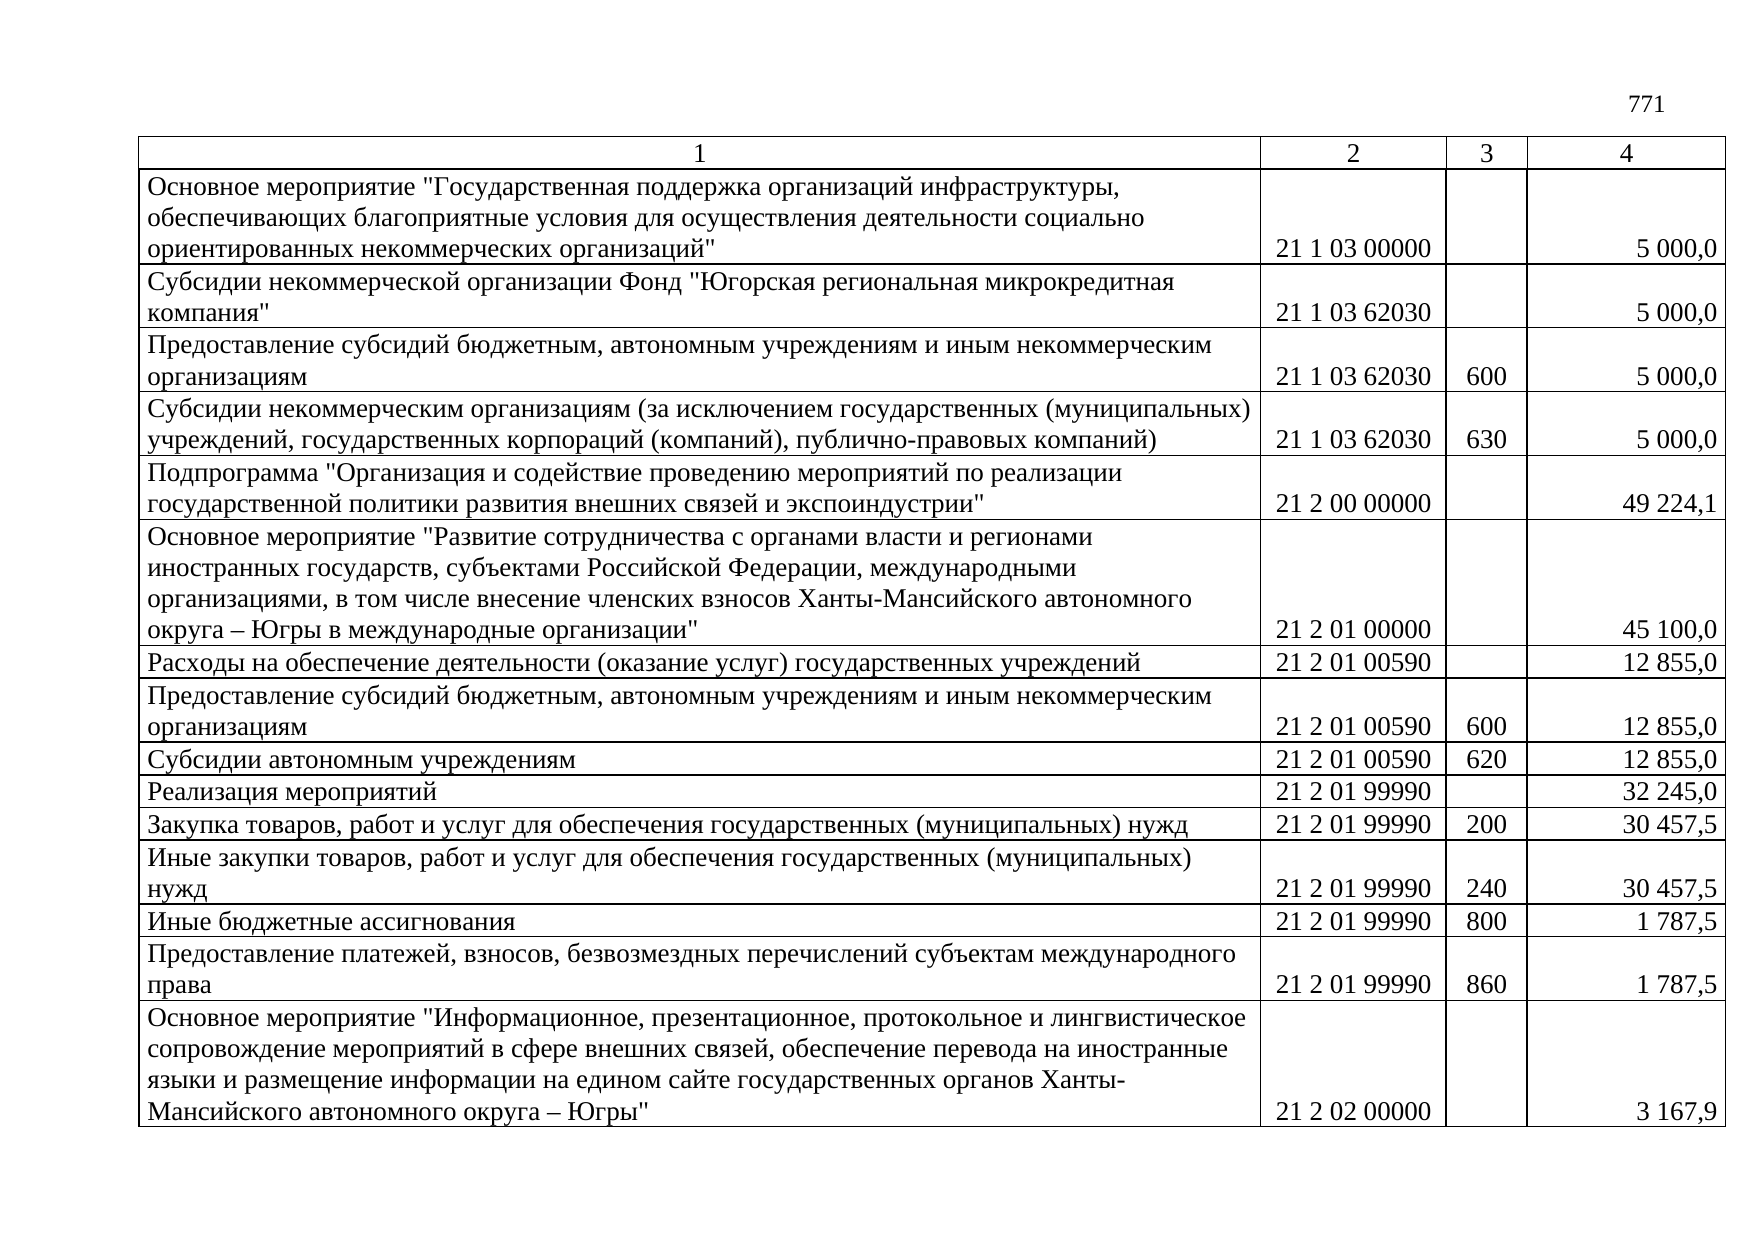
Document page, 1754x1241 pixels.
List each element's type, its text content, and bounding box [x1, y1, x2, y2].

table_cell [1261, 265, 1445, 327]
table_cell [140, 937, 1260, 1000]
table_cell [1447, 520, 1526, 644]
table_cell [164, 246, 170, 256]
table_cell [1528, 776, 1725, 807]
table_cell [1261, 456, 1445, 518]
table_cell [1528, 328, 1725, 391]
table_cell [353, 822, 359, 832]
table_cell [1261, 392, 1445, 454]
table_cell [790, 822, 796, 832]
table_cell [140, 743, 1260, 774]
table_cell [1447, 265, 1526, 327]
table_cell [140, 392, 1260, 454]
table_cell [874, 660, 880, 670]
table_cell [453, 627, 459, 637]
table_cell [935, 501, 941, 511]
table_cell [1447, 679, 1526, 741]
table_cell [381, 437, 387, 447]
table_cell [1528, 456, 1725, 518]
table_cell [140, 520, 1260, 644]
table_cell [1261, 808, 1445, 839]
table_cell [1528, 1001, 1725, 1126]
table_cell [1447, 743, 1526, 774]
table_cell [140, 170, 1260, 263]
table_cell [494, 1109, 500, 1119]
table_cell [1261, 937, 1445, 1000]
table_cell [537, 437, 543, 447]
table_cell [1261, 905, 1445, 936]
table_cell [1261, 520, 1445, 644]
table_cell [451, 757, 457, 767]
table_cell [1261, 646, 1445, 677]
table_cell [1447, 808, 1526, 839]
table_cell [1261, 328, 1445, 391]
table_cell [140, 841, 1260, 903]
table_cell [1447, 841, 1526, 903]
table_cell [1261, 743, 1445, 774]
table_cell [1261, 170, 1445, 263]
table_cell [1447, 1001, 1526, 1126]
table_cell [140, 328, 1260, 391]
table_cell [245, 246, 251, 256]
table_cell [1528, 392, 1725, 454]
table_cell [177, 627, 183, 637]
table_header 2 [1261, 137, 1446, 168]
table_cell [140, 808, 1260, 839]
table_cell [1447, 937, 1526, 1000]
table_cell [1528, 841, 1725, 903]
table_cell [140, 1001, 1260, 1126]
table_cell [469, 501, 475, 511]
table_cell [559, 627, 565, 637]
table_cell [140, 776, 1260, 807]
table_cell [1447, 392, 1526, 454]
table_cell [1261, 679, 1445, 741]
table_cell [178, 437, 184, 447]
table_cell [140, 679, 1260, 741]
table_header 1 [139, 137, 1260, 168]
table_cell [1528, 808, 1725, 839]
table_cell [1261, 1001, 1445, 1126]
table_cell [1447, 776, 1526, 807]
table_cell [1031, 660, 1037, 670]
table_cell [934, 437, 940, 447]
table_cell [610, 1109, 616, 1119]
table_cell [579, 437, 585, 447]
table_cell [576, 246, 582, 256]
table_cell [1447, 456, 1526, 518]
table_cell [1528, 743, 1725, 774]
table_header 3 [1447, 137, 1527, 168]
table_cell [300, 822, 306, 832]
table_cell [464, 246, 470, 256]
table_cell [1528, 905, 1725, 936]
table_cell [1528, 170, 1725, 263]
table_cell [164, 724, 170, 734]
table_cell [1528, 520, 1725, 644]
table_header 4 [1528, 137, 1725, 168]
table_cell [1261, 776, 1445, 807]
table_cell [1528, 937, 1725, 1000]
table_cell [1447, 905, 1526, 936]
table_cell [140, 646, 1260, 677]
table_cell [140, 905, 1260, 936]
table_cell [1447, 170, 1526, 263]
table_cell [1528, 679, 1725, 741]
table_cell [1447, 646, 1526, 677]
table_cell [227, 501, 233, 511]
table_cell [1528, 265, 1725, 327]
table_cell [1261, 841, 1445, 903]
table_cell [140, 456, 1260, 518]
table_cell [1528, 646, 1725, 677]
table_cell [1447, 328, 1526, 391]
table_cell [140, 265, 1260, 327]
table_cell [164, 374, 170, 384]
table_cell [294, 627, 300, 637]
